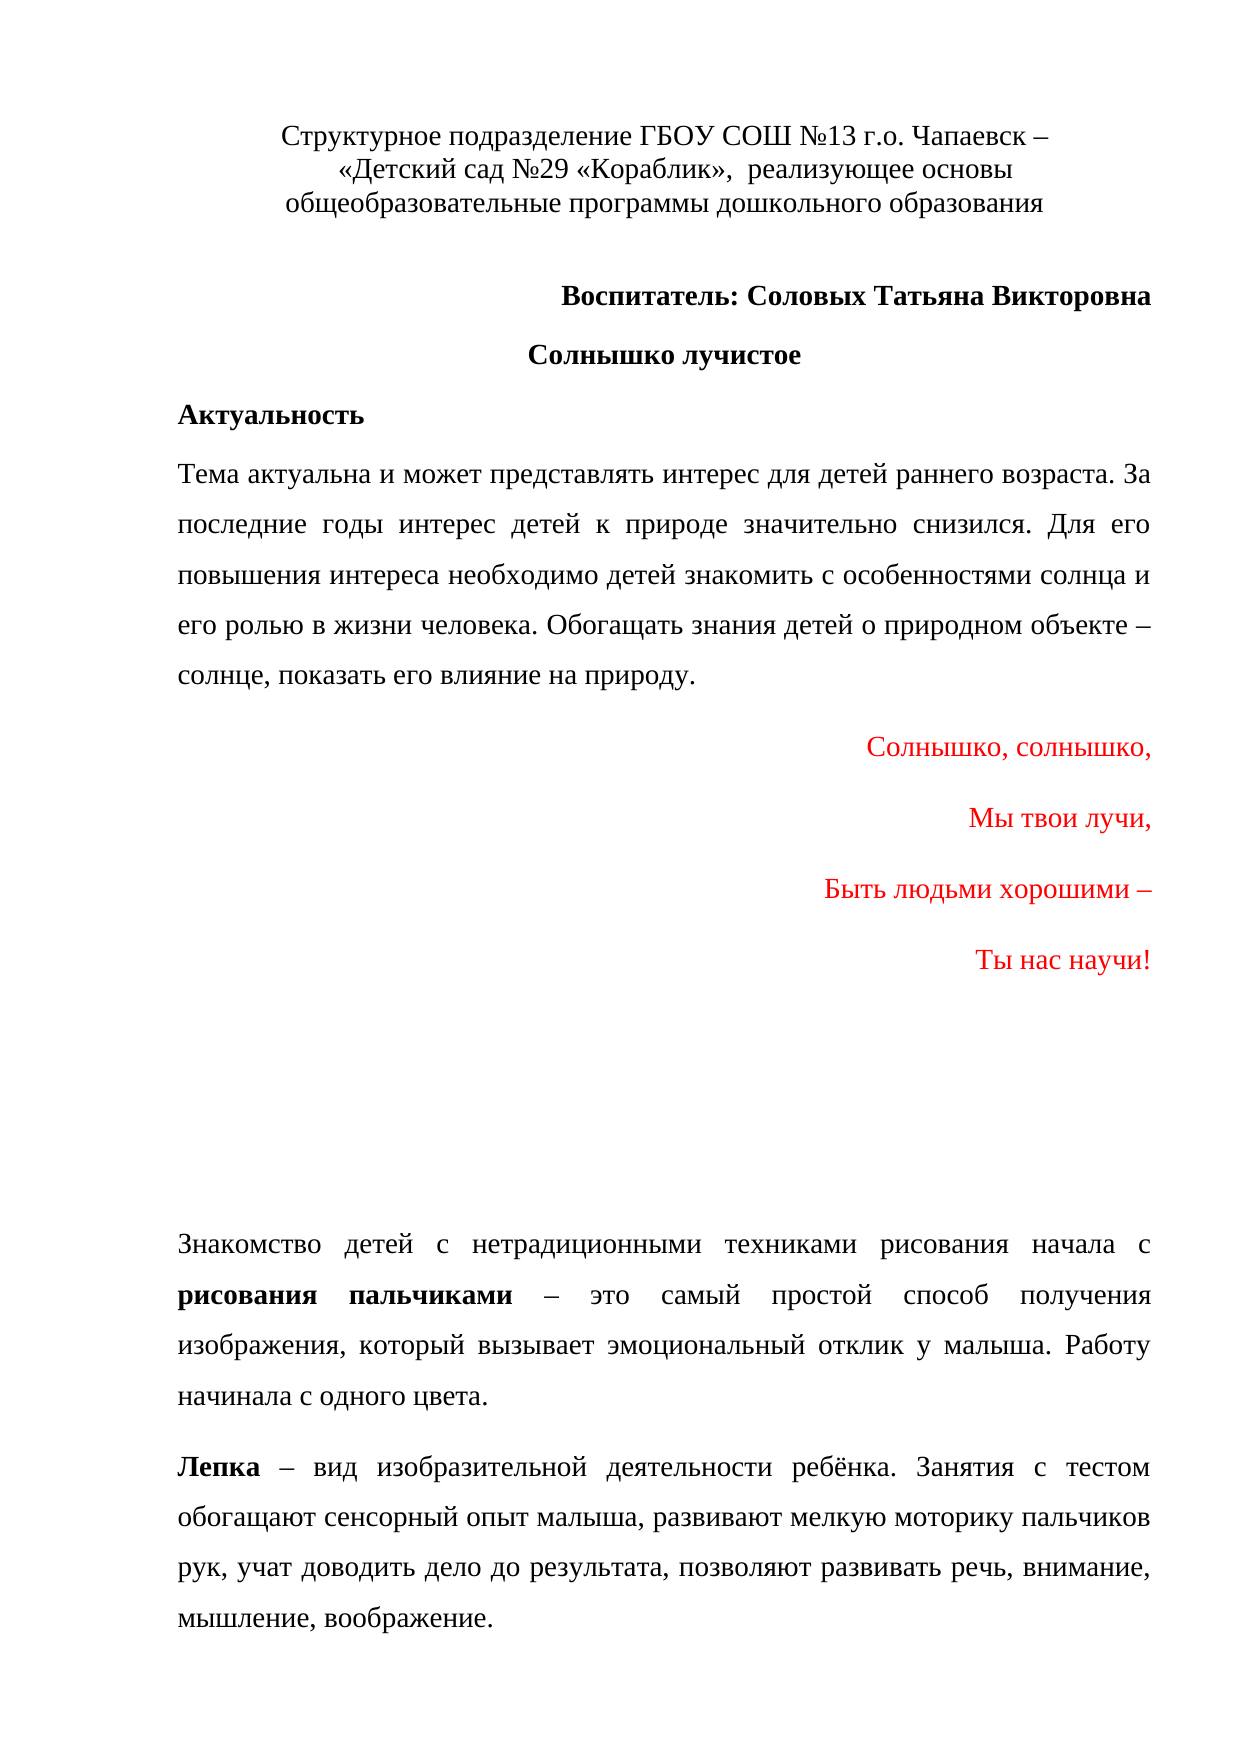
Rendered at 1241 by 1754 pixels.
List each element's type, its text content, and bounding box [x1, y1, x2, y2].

text Мы твои лучи, [177, 800, 1152, 833]
text Воспитатель: Соловых Татьяна Викторовна [177, 278, 1152, 312]
text Актуальность [177, 397, 1152, 430]
text Лепка – вид изобразительной деятельности ребёнка. Занятия с тестом обогащают сенсорный опыт малыша, развивают мелкую моторику пальчиков рук, учат доводить дело до результата, позволяют развивать речь, внимание, мышление, воображение. [177, 1449, 1152, 1633]
text Солнышко лучистое [177, 337, 1152, 371]
text «Детский сад №29 «Кораблик», реализующее основы общеобразовательные программы дошкольного образования [177, 152, 1152, 219]
text Тема актуальна и может представлять интерес для детей раннего возраста. За последние годы интерес детей к природе значительно снизился. Для его повышения интереса необходимо детей знакомить с особенностями солнца и его ролью в жизни человека. Обогащать знания детей о природном объекте – солнце, показать его влияние на природу. [177, 456, 1152, 691]
text Ты нас научи! [177, 942, 1152, 976]
text Быть людьми хорошими – [177, 871, 1152, 904]
text Знакомство детей с нетрадиционными техниками рисования начала с рисования пальчиками – это самый простой способ получения изображения, который вызывает эмоциональный отклик у малыша. Работу начинала с одного цвета. [177, 1227, 1152, 1411]
text Структурное подразделение ГБОУ СОШ №13 г.о. Чапаевск – [177, 118, 1152, 152]
text Солнышко, солнышко, [177, 729, 1152, 762]
